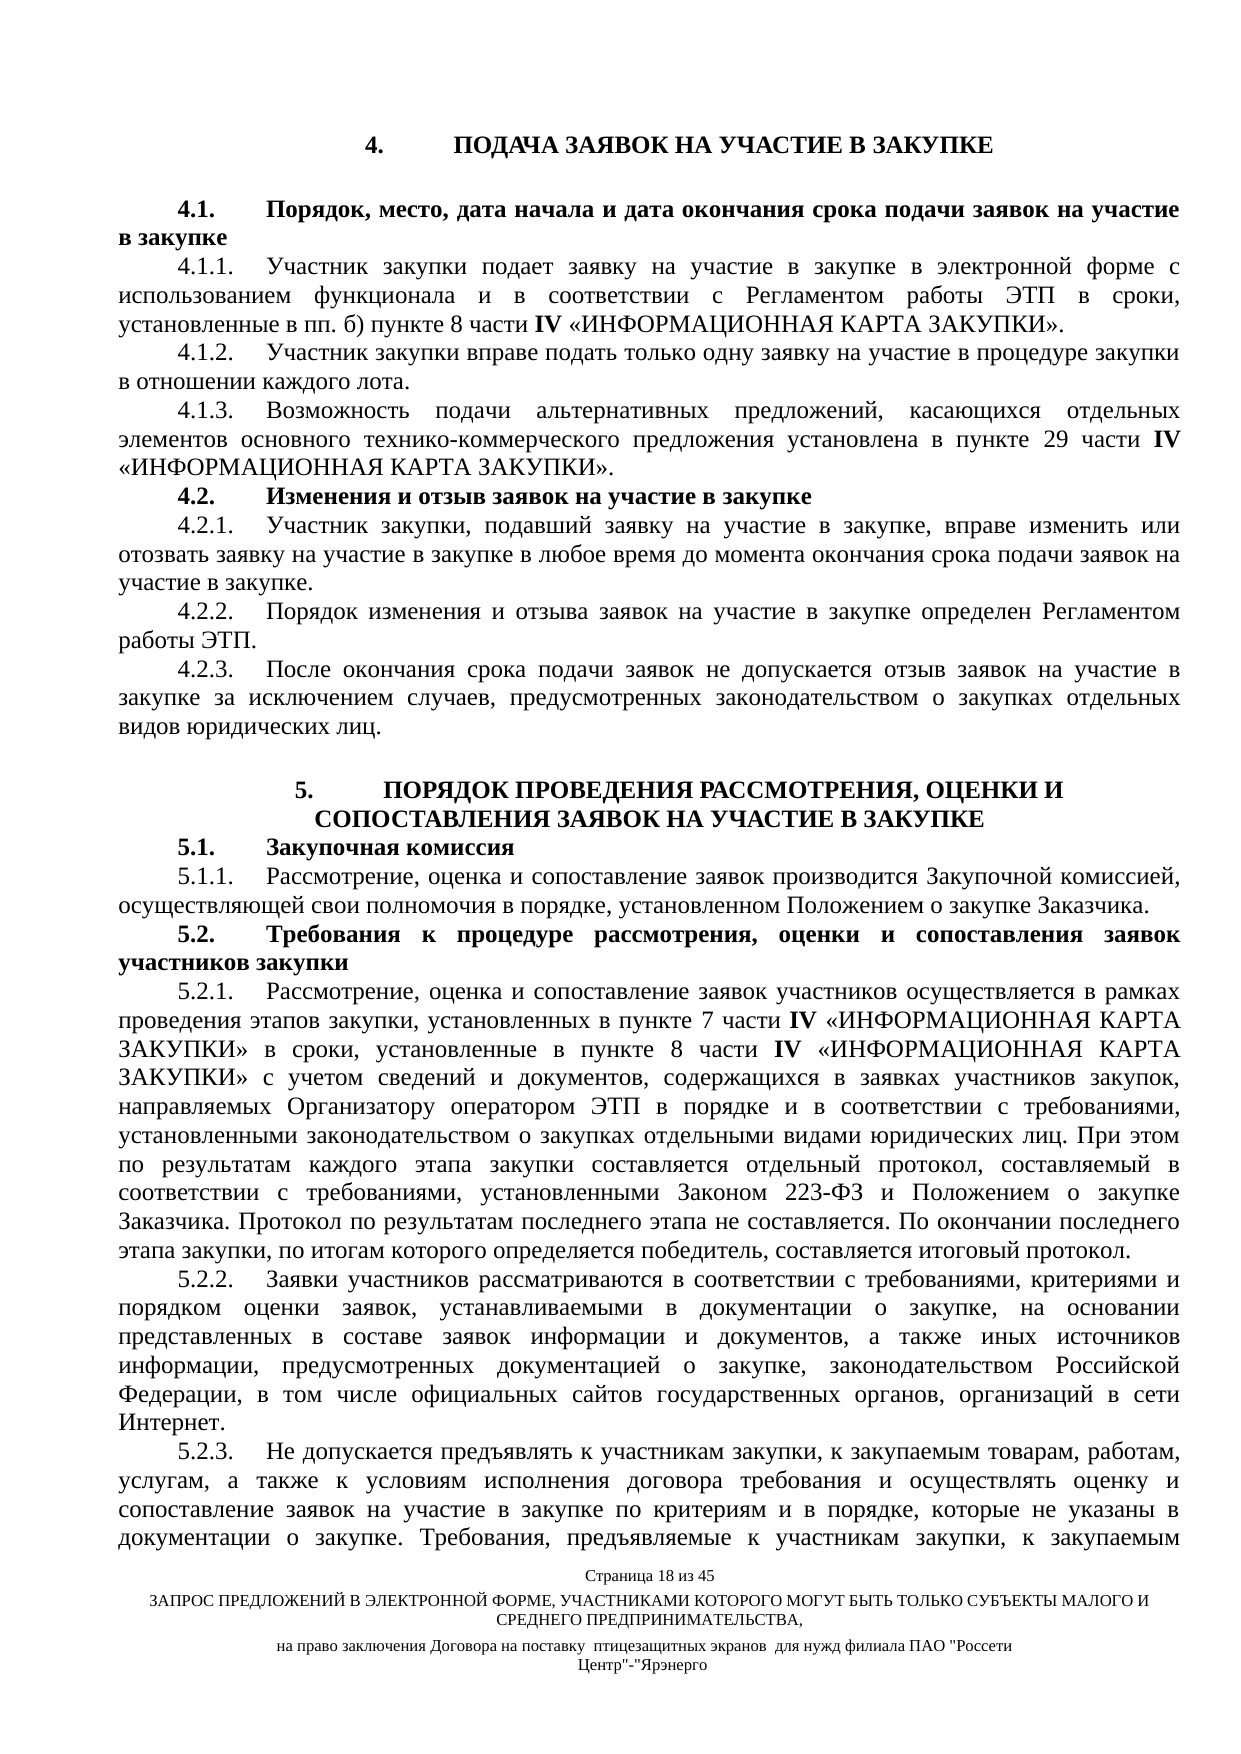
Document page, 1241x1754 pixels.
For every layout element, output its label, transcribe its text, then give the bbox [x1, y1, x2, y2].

subtitle Рассмотрение, оценка и сопоставление заявок участников осуществляется в рамках проведения этапов закупки, установленных в пункте 7 части IV «ИНФОРМАЦИОННАЯ КАРТА ЗАКУПКИ» в сроки, установленные в пункте 8 части IV «ИНФОРМАЦИОННАЯ КАРТА ЗАКУПКИ» с учетом сведений и документов, содержащихся в заявках участников закупок, направляемых Организатору оператором ЭТП в порядке и в соответствии с требованиями, установленными законодательством о закупках отдельными видами юридических лиц. При этом по результатам каждого этапа закупки составляется отдельный протокол, составляемый в соответствии с требованиями, установленными Законом 223-ФЗ и Положением о закупке Заказчика. Протокол по результатам последнего этапа не составляется. По окончании последнего этапа закупки, по итогам которого определяется победитель, составляется итоговый протокол. [118, 976, 1181, 1264]
subtitle ПОРЯДОК ПРОВЕДЕНИЯ РАССМОТРЕНИЯ, ОЦЕНКИ И СОПОСТАВЛЕНИЯ ЗАЯВОК НА УЧАСТИЕ В ЗАКУПКЕ [118, 775, 1181, 832]
subtitle Порядок изменения и отзыва заявок на участие в закупке определен Регламентом работы ЭТП. [118, 596, 1181, 654]
subtitle Изменения и отзыв заявок на участие в закупке [118, 481, 1181, 510]
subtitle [118, 1436, 1181, 1551]
subtitle После окончания срока подачи заявок не допускается отзыв заявок на участие в закупке за исключением случаев, предусмотренных законодательством о закупках отдельных видов юридических лиц. [118, 654, 1181, 740]
subtitle Требования к процедуре рассмотрения, оценки и сопоставления заявок участников закупки [118, 919, 1181, 976]
subtitle Участник закупки, подавший заявку на участие в закупке, вправе изменить или отозвать заявку на участие в закупке в любое время до момента окончания срока подачи заявок на участие в закупке. [118, 510, 1181, 596]
subtitle Заявки участников рассматриваются в соответствии с требованиями, критериями и порядком оценки заявок, устанавливаемыми в документации о закупке, на основании представленных в составе заявок информации и документов, а также иных источников информации, предусмотренных документацией о закупке, законодательством Российской Федерации, в том числе официальных сайтов государственных органов, организаций в сети Интернет. [118, 1264, 1181, 1436]
subtitle ПОДАЧА ЗАЯВОК НА УЧАСТИЕ В ЗАКУПКЕ [118, 130, 1181, 159]
subtitle Участник закупки вправе подать только одну заявку на участие в процедуре закупки в отношении каждого лота. [118, 337, 1181, 395]
subtitle Возможность подачи альтернативных предложений, касающихся отдельных элементов основного технико-коммерческого предложения установлена в пункте 29 части IV «ИНФОРМАЦИОННАЯ КАРТА ЗАКУПКИ». [118, 395, 1181, 481]
subtitle Порядок, место, дата начала и дата окончания срока подачи заявок на участие в закупке [118, 194, 1181, 251]
subtitle Участник закупки подает заявку на участие в закупке в электронной форме с использованием функционала и в соответствии с Регламентом работы ЭТП в сроки, установленные в пп. б) пункте 8 части IV «ИНФОРМАЦИОННАЯ КАРТА ЗАКУПКИ». [118, 251, 1181, 337]
subtitle Закупочная комиссия [118, 832, 1181, 861]
subtitle Рассмотрение, оценка и сопоставление заявок производится Закупочной комиссией, осуществляющей свои полномочия в порядке, установленном Положением о закупке Заказчика. [118, 861, 1181, 919]
